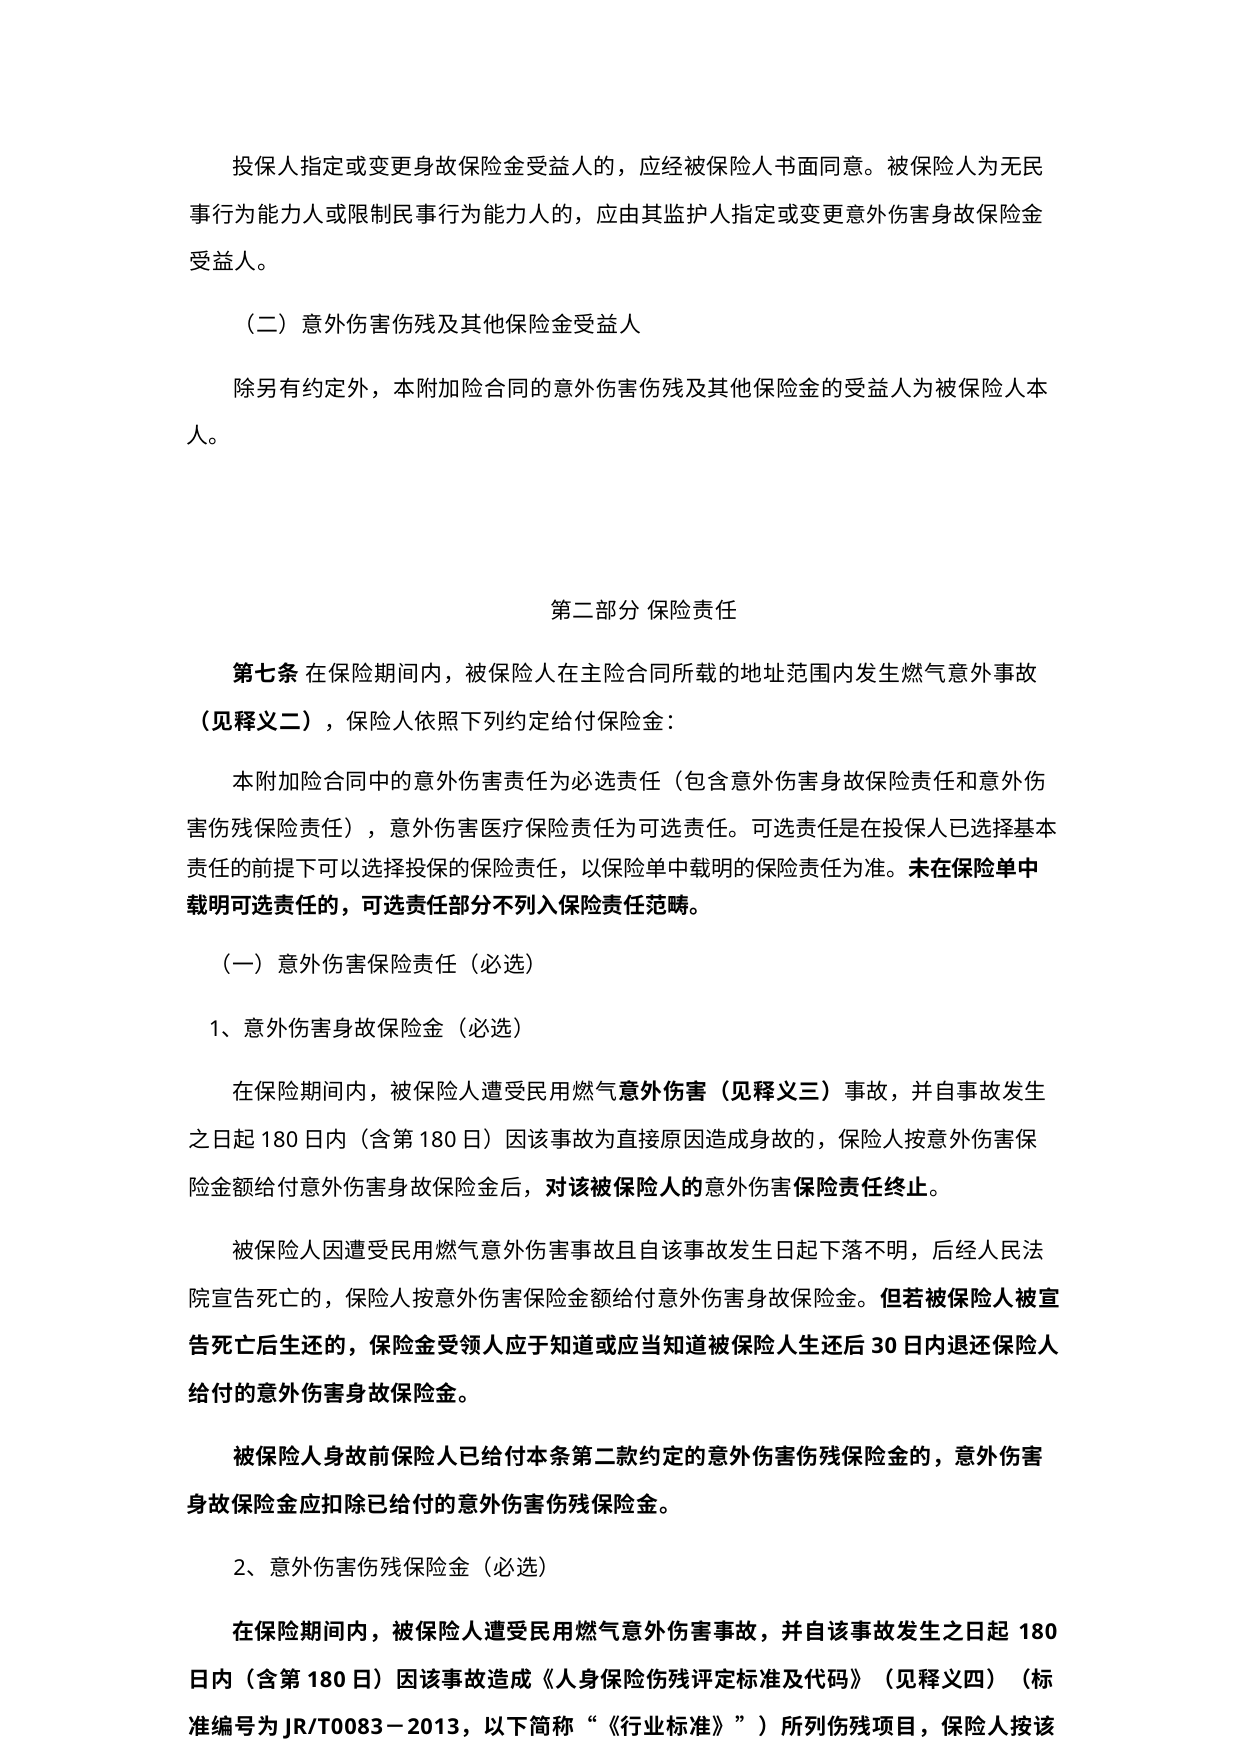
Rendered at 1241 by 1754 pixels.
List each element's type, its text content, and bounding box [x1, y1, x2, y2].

text 1、意外伤害身故保险金（必选） [186, 1011, 1061, 1042]
text （一）意外伤害保险责任（必选） [186, 947, 1061, 979]
text 投保人指定或变更身故保险金受益人的，应经被保险人书面同意。被保险人为无民事行为能力人或限制民事行为能力人的，应由其监护人指定或变更意外伤害身故保险金受益人。 [189, 149, 1053, 276]
text 被保险人因遭受民用燃气意外伤害事故且自该事故发生日起下落不明，后经人民法院宣告死亡的，保险人按意外伤害保险金额给付意外伤害身故保险金。但若被保险人被宣告死亡后生还的，保险金受领人应于知道或应当知道被保险人生还后30日内退还保险人给付的意外伤害身故保险金。 [189, 1233, 1060, 1407]
text （二）意外伤害伤残及其他保险金受益人 [233, 307, 1061, 339]
text 第二部分 保险责任 [550, 593, 1061, 624]
text 在保险期间内，被保险人遭受民用燃气意外伤害（见释义三）事故，并自事故发生之日起180日内（含第180日）因该事故为直接原因造成身故的，保险人按意外伤害保险金额给付意外伤害身故保险金后，对该被保险人的意外伤害保险责任终止。 [188, 1074, 1054, 1201]
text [188, 1614, 1057, 1741]
text 2、意外伤害伤残保险金（必选） [233, 1550, 1061, 1582]
text 第七条 在保险期间内，被保险人在主险合同所载的地址范围内发生燃气意外事故（见释义二），保险人依照下列约定给付保险金： [188, 656, 1054, 735]
text 除另有约定外，本附加险合同的意外伤害伤残及其他保险金的受益人为被保险人本人。 [186, 371, 1061, 450]
list 本附加险合同中的意外伤害责任为必选责任（包含意外伤害身故保险责任和意外伤害伤残保险责任），意外伤害医疗保险责任为可选责任。可选责任是在投保人已选择基本责任的前提下可以选择投保的保险责任，以保险单中载明的保险责任为准。未在保险单中载明可选责任的，可选责任部分不列入保险责任范畴。 [186, 764, 1061, 918]
text 被保险人身故前保险人已给付本条第二款约定的意外伤害伤残保险金的，意外伤害身故保险金应扣除已给付的意外伤害伤残保险金。 [186, 1439, 1060, 1518]
